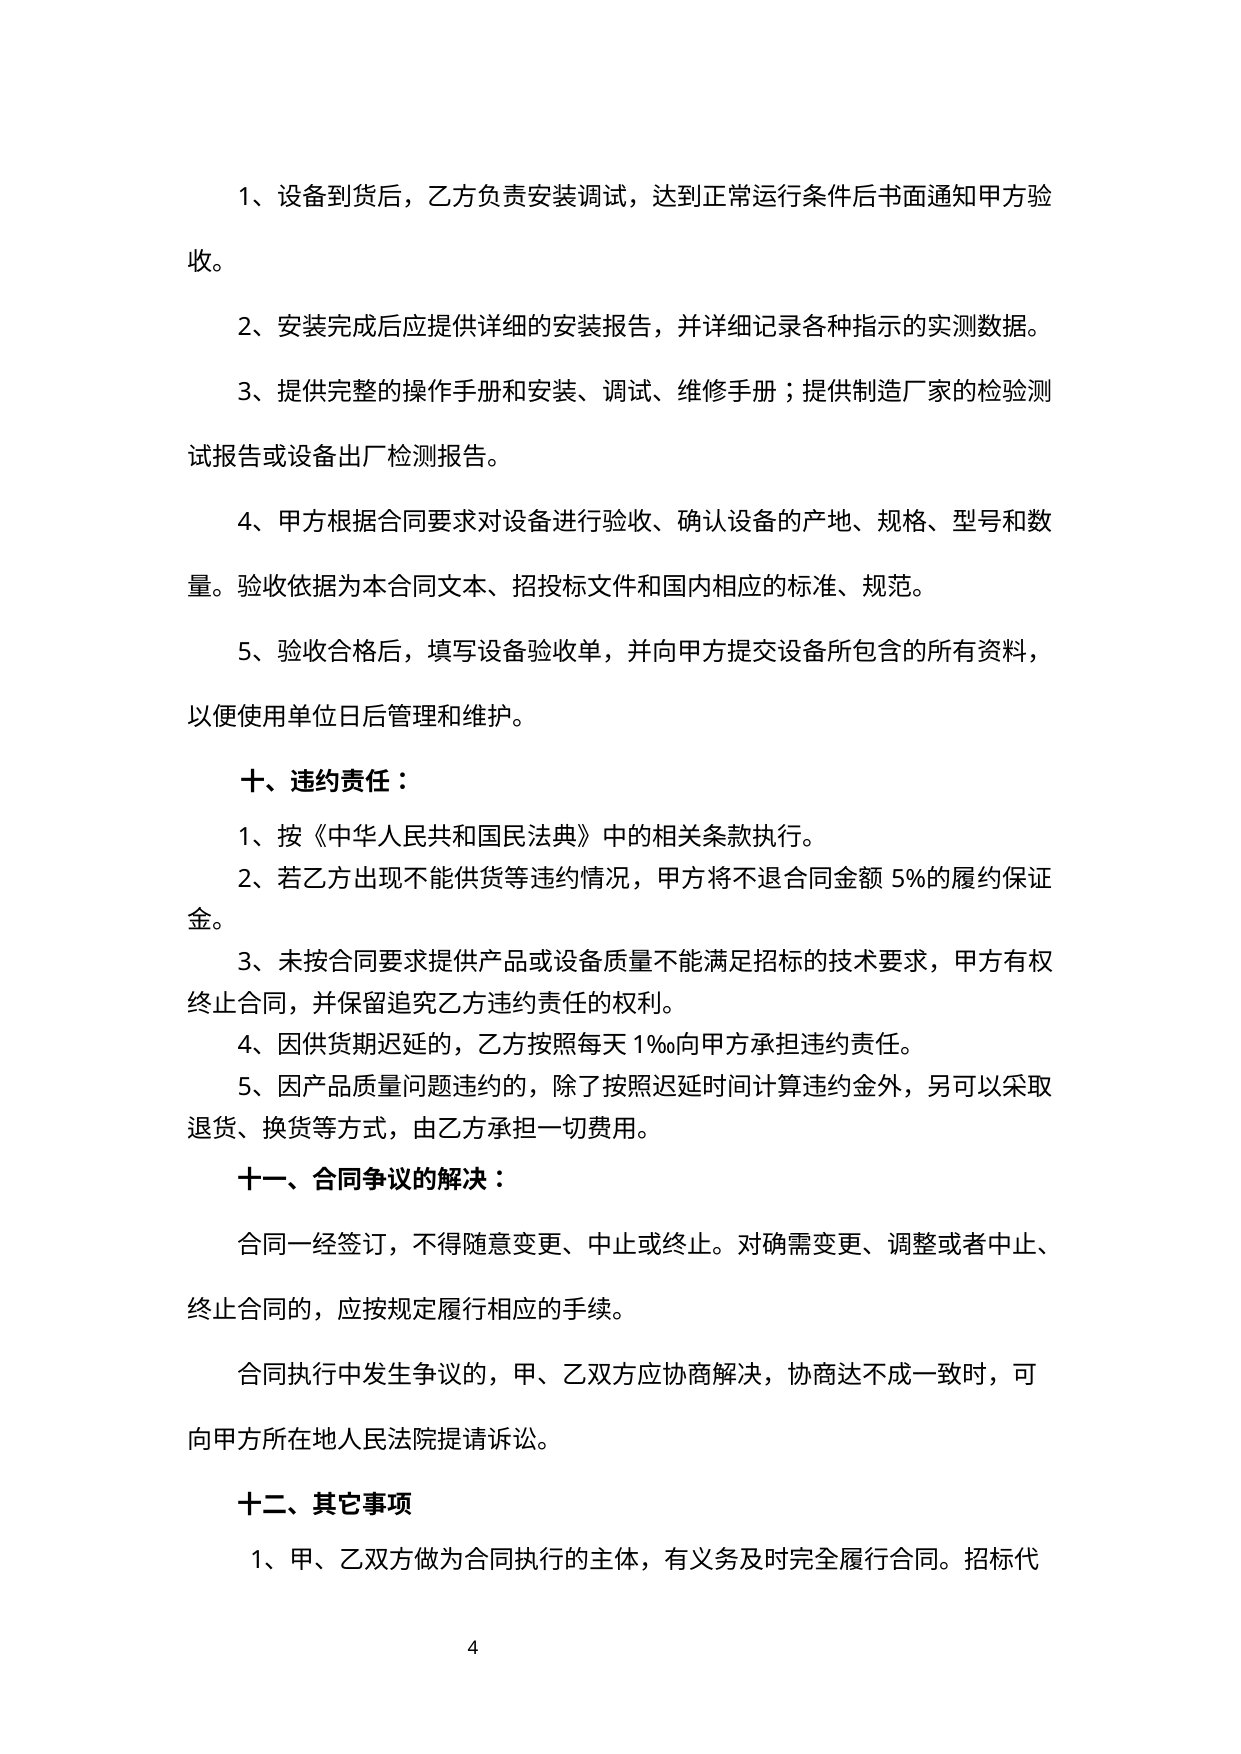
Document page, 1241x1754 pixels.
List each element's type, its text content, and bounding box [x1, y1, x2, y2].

text 5、因产品质量问题违约的，除了按照迟延时间计算违约金外，另可以采取退货、换货等方式，由乙方承担一切费用。 [187, 1062, 1053, 1145]
text 4、因供货期迟延的，乙方按照每天1‰向甲方承担违约责任。 [187, 1020, 1053, 1062]
text 十二、其它事项 [187, 1470, 1053, 1535]
text 1、设备到货后，乙方负责安装调试，达到正常运行条件后书面通知甲方验收。 [187, 162, 1053, 292]
text 3、未按合同要求提供产品或设备质量不能满足招标的技术要求，甲方有权终止合同，并保留追究乙方违约责任的权利。 [187, 937, 1053, 1020]
text 5、验收合格后，填写设备验收单，并向甲方提交设备所包含的所有资料，以便使用单位日后管理和维护。 [187, 617, 1053, 747]
text 3、提供完整的操作手册和安装、调试、维修手册；提供制造厂家的检验测试报告或设备出厂检测报告。 [187, 357, 1053, 487]
text 十一、合同争议的解决： [187, 1145, 1053, 1210]
text 1、按《中华人民共和国民法典》中的相关条款执行。 [187, 812, 1053, 854]
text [187, 1535, 1053, 1577]
text 合同执行中发生争议的，甲、乙双方应协商解决，协商达不成一致时，可向甲方所在地人民法院提请诉讼。 [187, 1340, 1053, 1470]
text 4、甲方根据合同要求对设备进行验收、确认设备的产地、规格、型号和数量。验收依据为本合同文本、招投标文件和国内相应的标准、规范。 [187, 487, 1053, 617]
text 2、安装完成后应提供详细的安装报告，并详细记录各种指示的实测数据。 [187, 292, 1053, 357]
text 合同一经签订，不得随意变更、中止或终止。对确需变更、调整或者中止、终止合同的，应按规定履行相应的手续。 [187, 1210, 1053, 1340]
text 2、若乙方出现不能供货等违约情况，甲方将不退合同金额5%的履约保证金。 [187, 854, 1053, 937]
text 十、违约责任： [187, 747, 1053, 812]
